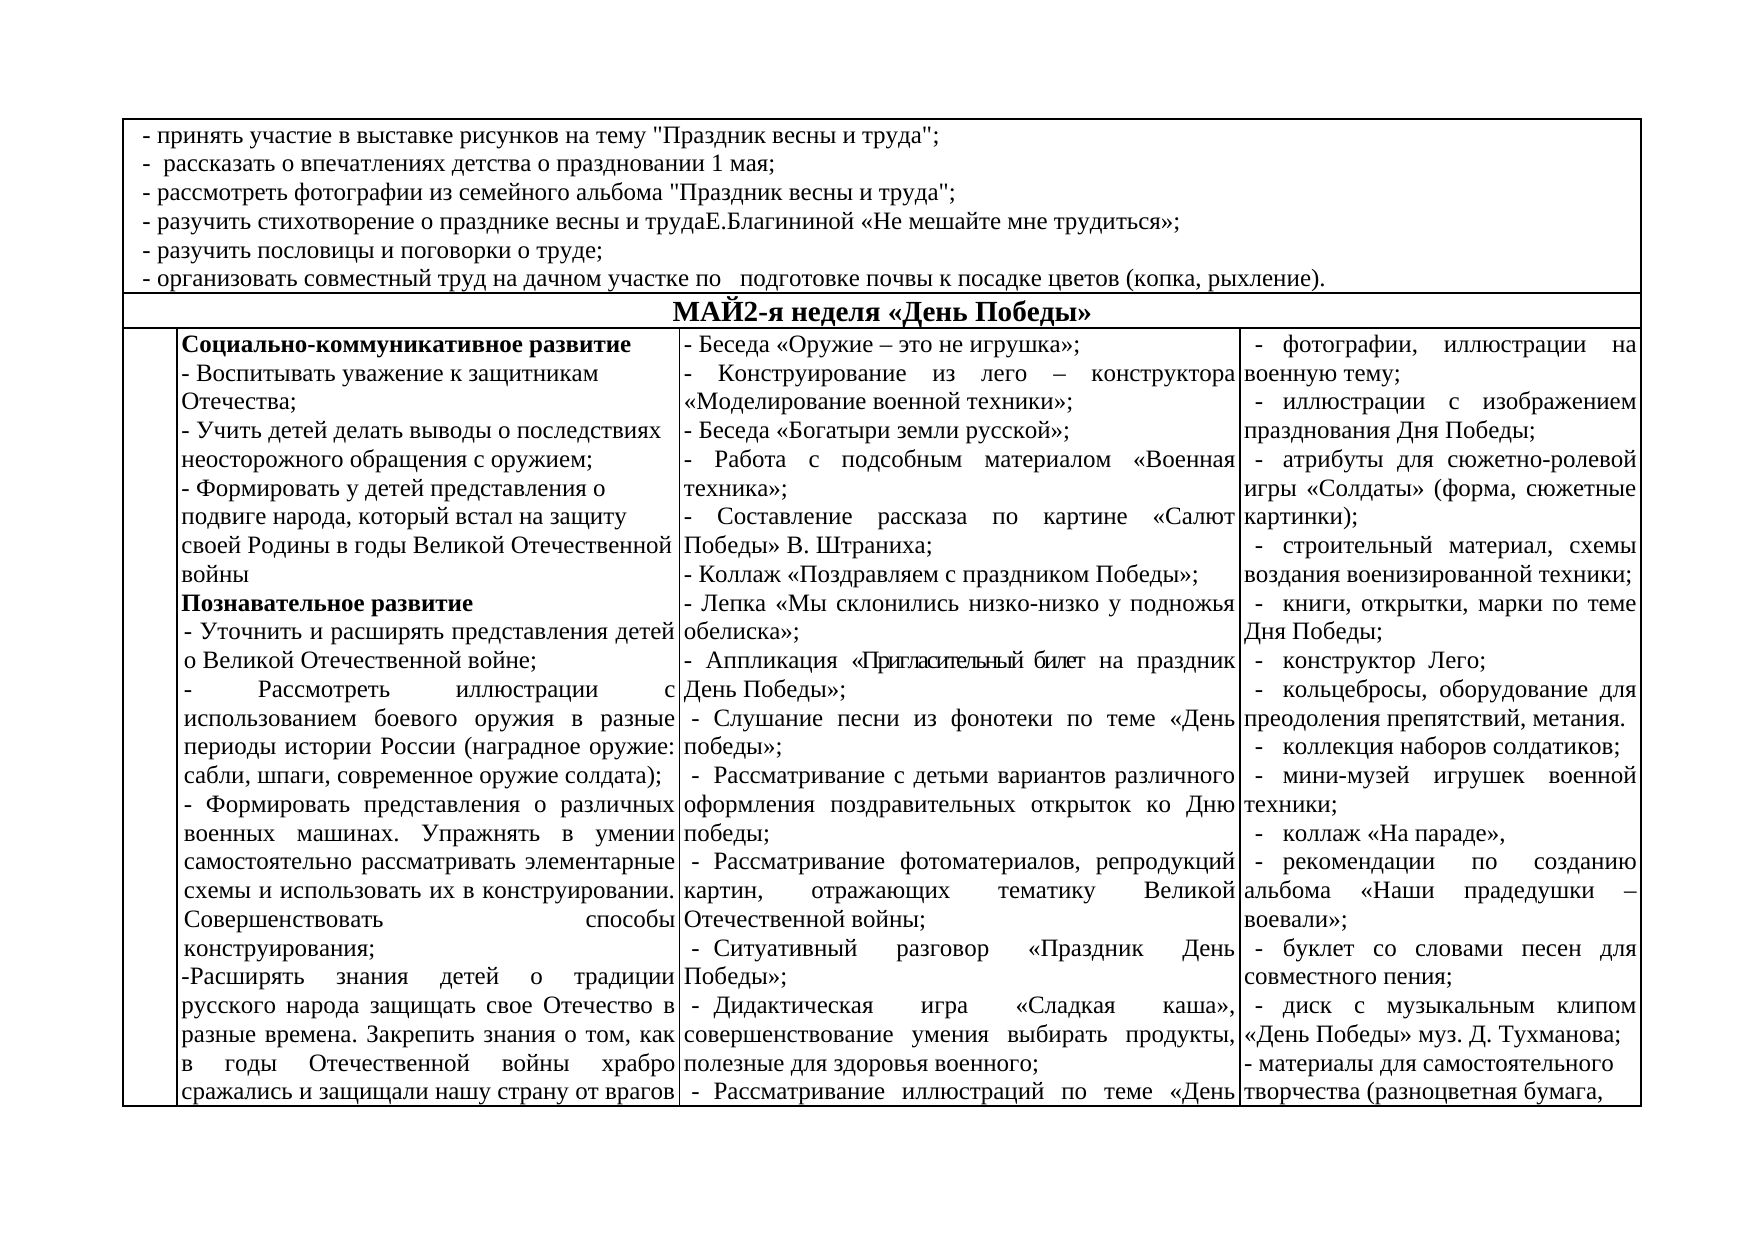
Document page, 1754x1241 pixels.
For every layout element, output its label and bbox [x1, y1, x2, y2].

table_cell [680, 329, 1239, 1105]
table_cell [178, 329, 679, 1105]
table_cell [124, 329, 176, 1105]
table_cell [1241, 329, 1640, 1105]
table_cell [124, 120, 1640, 292]
